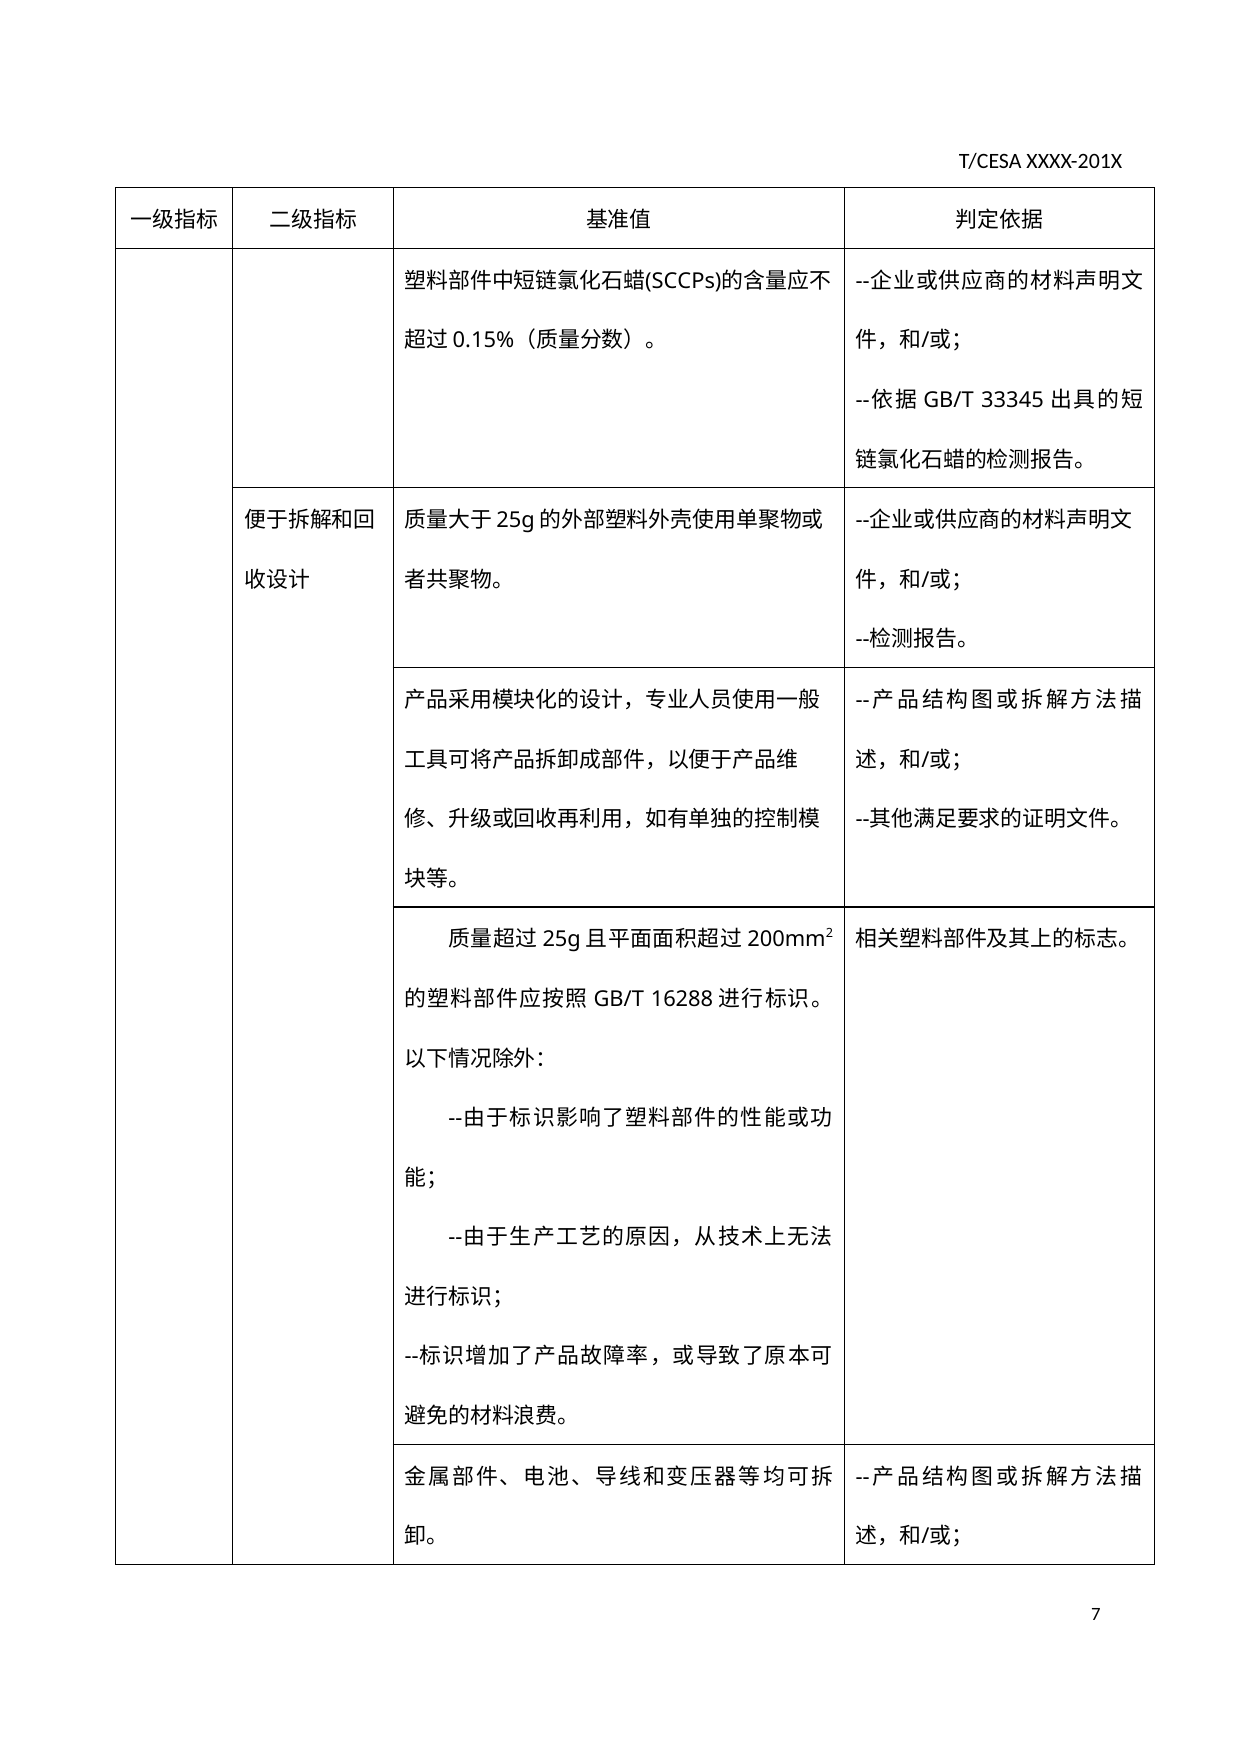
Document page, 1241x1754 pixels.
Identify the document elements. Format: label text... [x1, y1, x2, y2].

table_header 二级指标 [233, 188, 393, 248]
table_cell 相关塑料部件及其上的标志。 [845, 908, 1154, 1444]
table_cell 便于拆解和回收设计 [233, 488, 393, 1564]
table_header 判定依据 [845, 188, 1154, 248]
table_header 一级指标 [116, 188, 232, 248]
table_cell 产品采用模块化的设计，专业人员使用一般工具可将产品拆卸成部件，以便于产品维修、升级或回收再利用，如有单独的控制模块等。 [394, 668, 844, 906]
table_cell 质量大于25g的外部塑料外壳使用单聚物或者共聚物。 [394, 488, 844, 667]
table_cell 金属部件、电池、导线和变压器等均可拆卸。 [394, 1445, 844, 1564]
table_cell --企业或供应商的材料声明文件，和/或； --依据GB/T 33345出具的短链氯化石蜡的检测报告。 [845, 249, 1154, 487]
table_cell 质量超过25g且平面面积超过200mm2的塑料部件应按照GB/T 16288进行标识。以下情况除外： --由于标识影响了塑料部件的性能或功能； --由于生产工艺的原因，从技术上无法进行标识； --标识增加了产品故障率，或导致了原本可避免的材料浪费。 [394, 908, 844, 1444]
table_cell --产品结构图或拆解方法描述，和/或； --其他满足要求的证明文件。 [845, 668, 1154, 906]
table_header 基准值 [394, 188, 844, 248]
table_cell --产品结构图或拆解方法描述，和/或； --其他满足要求的证明文件。 [845, 1445, 1154, 1564]
table_cell 塑料部件中短链氯化石蜡(SCCPs)的含量应不超过0.15%（质量分数）。 [394, 249, 844, 487]
table_cell --企业或供应商的材料声明文件，和/或； --检测报告。 [845, 488, 1154, 667]
